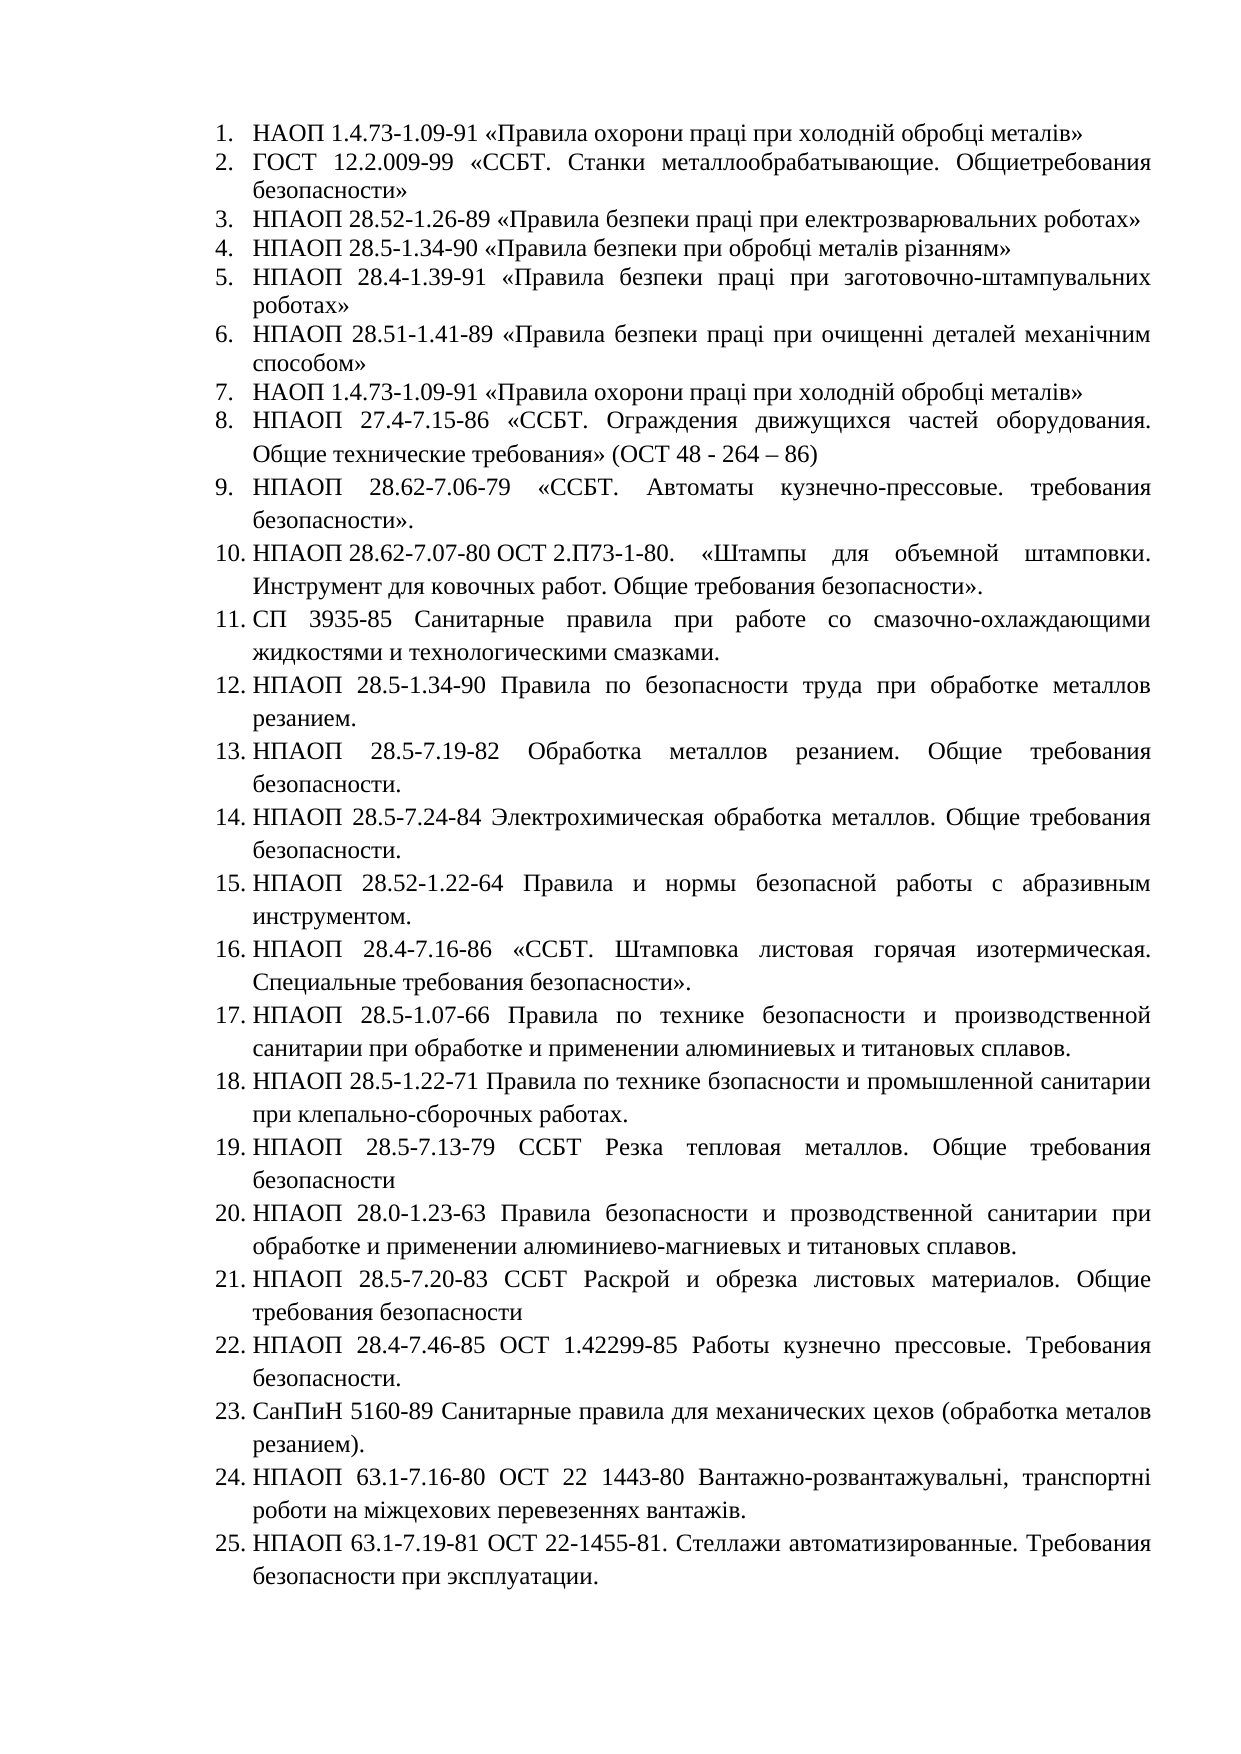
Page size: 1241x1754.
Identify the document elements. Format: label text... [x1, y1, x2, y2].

list НПАОП 28.62-7.07-80 ОСТ 2.П73-1-80. «Штампы для объемной штамповки. Инструмент для ковочных работ. Общие требования безопасности». [215, 538, 1152, 599]
list НПАОП 28.5-1.34-90 Правила по безопасности труда при обработке металлов резанием. [215, 670, 1152, 732]
list НПАОП 28.5-7.24-84 Электрохимическая обработка металлов. Общие требования безопасности. [215, 802, 1152, 864]
list НПАОП 28.5-7.19-82 Обработка металлов резанием. Общие требования безопасности. [215, 736, 1152, 798]
list НПАОП 63.1-7.16-80 ОСТ 22 1443-80 Вантажно-розвантажувальні, транспортні роботи на міжцехових перевезеннях вантажів. [215, 1462, 1152, 1524]
list НПАОП 28.0-1.23-63 Правила безопасности и прозводственной санитарии при обработке и применении алюминиево-магниевых и титановых сплавов. [215, 1198, 1152, 1260]
list НПАОП 28.4-7.16-86 «ССБТ. Штамповка листовая горячая изотермическая. Специальные требования безопасности». [215, 934, 1152, 996]
list ГОСТ 12.2.009-99 «ССБТ. Станки металлообрабатывающие. Общиетребования безопасности» [215, 147, 1152, 204]
list СП 3935-85 Санитарные правила при работе со смазочно-охлаждающими жидкостями и технологическими смазками. [215, 604, 1152, 666]
list СанПиН 5160-89 Санитарные правила для механических цехов (обработка металов резанием). [215, 1396, 1152, 1458]
list НПАОП 28.62-7.06-79 «ССБТ. Автоматы кузнечно-прессовые. требования безопасности». [215, 472, 1152, 533]
list НПАОП 28.5-1.07-66 Правила по технике безопасности и производственной санитарии при обработке и применении алюминиевых и титановых сплавов. [215, 1000, 1152, 1062]
list НПАОП 28.4-7.46-85 ОСТ 1.42299-85 Работы кузнечно прессовые. Требования безопасности. [215, 1330, 1152, 1392]
list 1. НАОП 1.4.73-1.09-91 «Правила охорони праці при холодній обробці металів» [215, 118, 1152, 147]
list НПАОП 27.4-7.15-86 «ССБТ. Ограждения движущихся частей оборудования. Общие технические требования» (ОСТ 48 - 264 – 86) [215, 406, 1152, 467]
list НПАОП 28.52-1.26-89 «Правила безпеки праці при електрозварювальних роботах» [215, 204, 1152, 233]
list НПАОП 28.5-7.13-79 ССБТ Резка тепловая металлов. Общие требования безопасности [215, 1132, 1152, 1194]
list НПАОП 63.1-7.19-81 ОСТ 22-1455-81. Стеллажи автоматизированные. Требования безопасности при эксплуатации. [215, 1528, 1152, 1590]
list НПАОП 28.4-1.39-91 «Правила безпеки праці при заготовочно-штампувальних роботах» [215, 262, 1152, 319]
list НПАОП 28.5-1.34-90 «Правила безпеки при обробці металів різанням» [215, 233, 1152, 262]
list НПАОП 28.5-7.20-83 ССБТ Раскрой и обрезка листовых материалов. Общие требования безопасности [215, 1264, 1152, 1326]
list НПАОП 28.51-1.41-89 «Правила безпеки праці при очищенні деталей механічним способом» [215, 319, 1152, 377]
list НПАОП 28.52-1.22-64 Правила и нормы безопасной работы с абразивным инструментом. [215, 868, 1152, 930]
list НПАОП 28.5-1.22-71 Правила по технике бзопасности и промышленной санитарии при клепально-сборочных работах. [215, 1066, 1152, 1128]
list НАОП 1.4.73-1.09-91 «Правила охорони праці при холодній обробці металів» [215, 377, 1152, 406]
